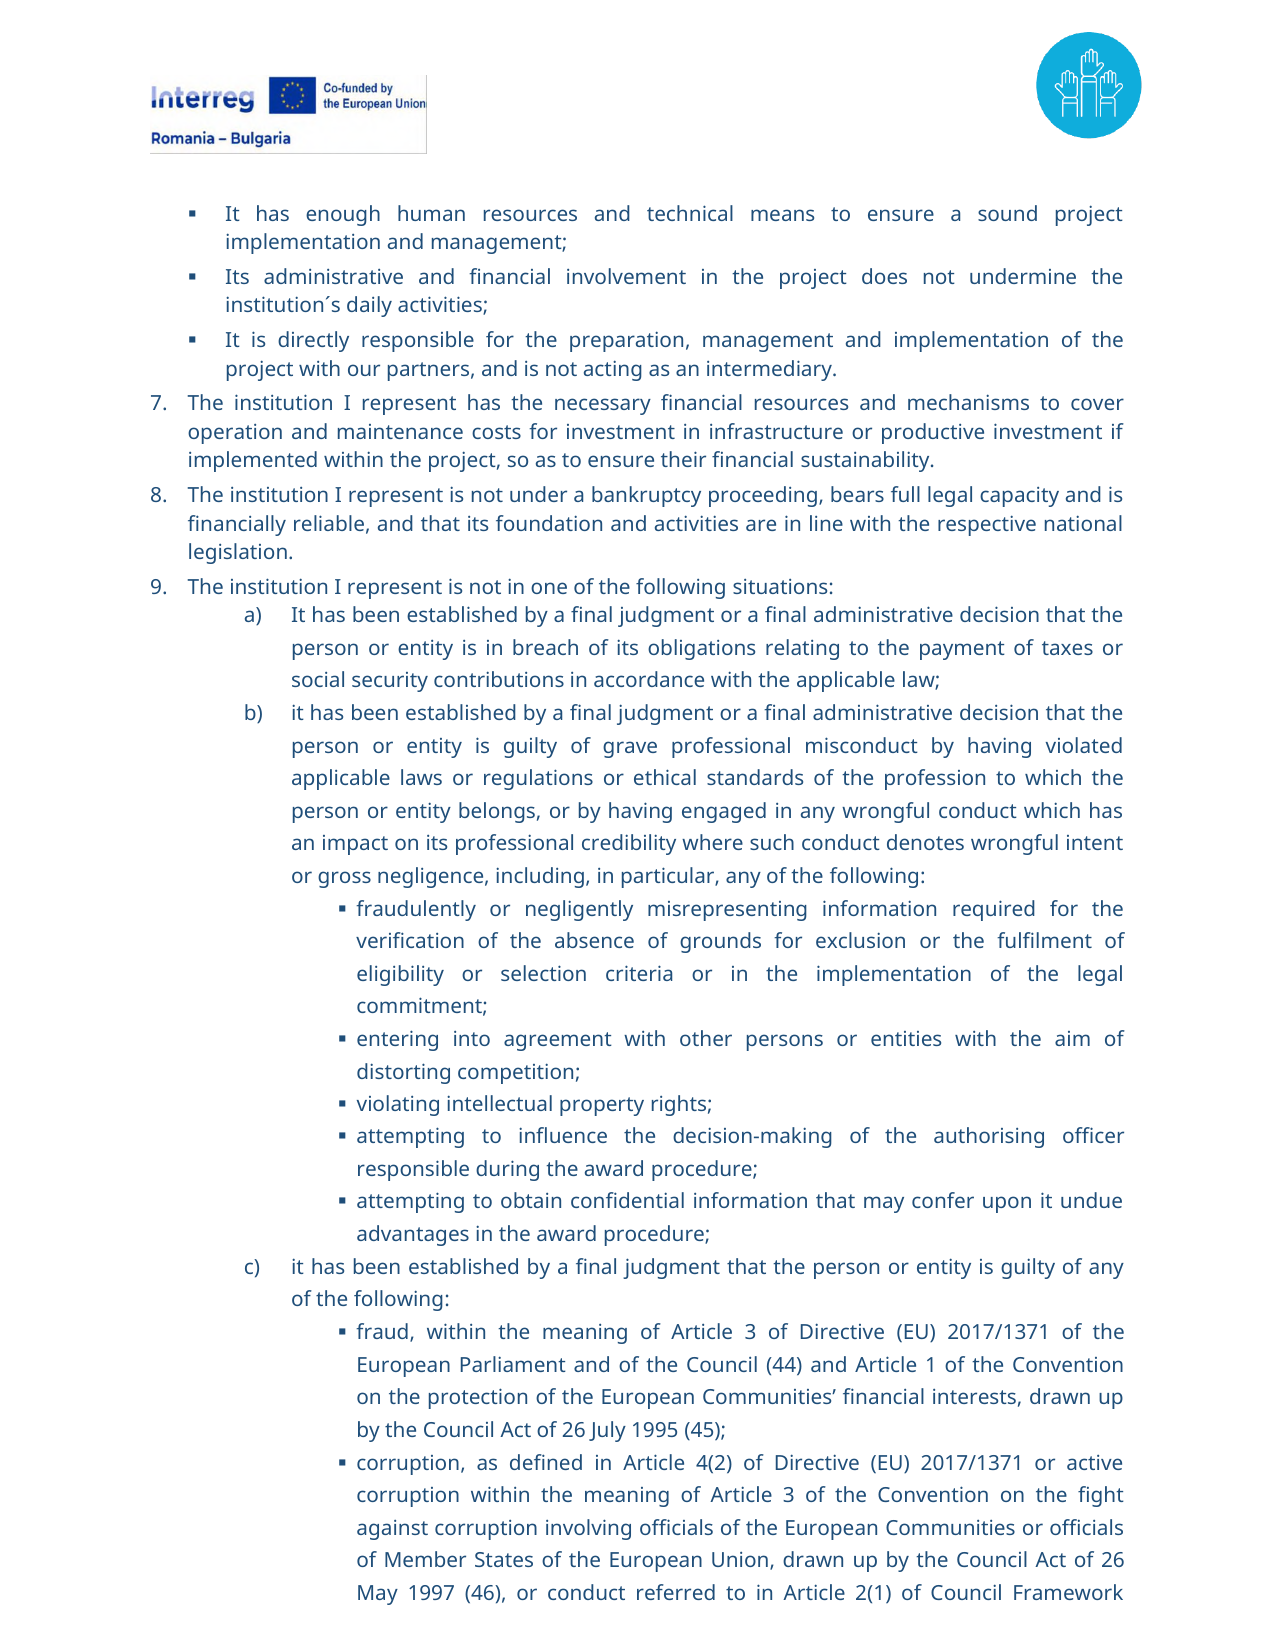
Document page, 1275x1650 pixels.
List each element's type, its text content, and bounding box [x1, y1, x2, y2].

list The institution I represent has the necessary financial resources and mechanisms to cover operation and maintenance costs for investment in infrastructure or productive investment if implemented within the project, so as to ensure their financial sustainability. [150, 388, 1125, 474]
list The institution I represent is not in one of the following situations: [150, 572, 1137, 600]
list The institution I represent is not under a bankruptcy proceeding, bears full legal capacity and is financially reliable, and that its foundation and activities are in line with the respective national legislation. [150, 480, 1125, 566]
list it has been established by a final judgment that the person or entity is guilty of any of the following: [244, 1252, 1125, 1313]
picture [1097, 94, 1142, 139]
list Its administrative and financial involvement in the project does not undermine the institution´s daily activities; [187, 262, 1125, 319]
list fraud, within the meaning of Article 3 of Directive (EU) 2017/1371 of the European Parliament and of the Council (44) and Article 1 of the Convention on the protection of the European Communities’ financial interests, drawn up by the Council Act of 26 July 1995 (45); [337, 1317, 1125, 1443]
list It has enough human resources and technical means to ensure a sound project implementation and management; [187, 199, 1124, 256]
list It has been established by a final judgment or a final administrative decision that the person or entity is in breach of its obligations relating to the payment of taxes or social security contributions in accordance with the applicable law; [244, 600, 1124, 694]
list attempting to influence the decision-making of the authorising officer responsible during the award procedure; [337, 1121, 1125, 1182]
list It is directly responsible for the preparation, management and implementation of the project with our partners, and is not acting as an intermediary. [187, 325, 1125, 382]
picture [1035, 31, 1087, 139]
picture [1091, 31, 1142, 77]
list it has been established by a final judgment or a final administrative decision that the person or entity is guilty of grave professional misconduct by having violated applicable laws or regulations or ethical standards of the profession to which the person or entity belongs, or by having engaged in any wrongful conduct which has an impact on its professional credibility where such conduct denotes wrongful intent or gross negligence, including, in particular, any of the following: [244, 698, 1125, 889]
picture [150, 75, 427, 154]
list attempting to obtain confidential information that may confer upon it undue advantages in the award procedure; [337, 1187, 1124, 1248]
list violating intellectual property rights; [337, 1089, 1137, 1118]
list entering into agreement with other persons or entities with the aim of distorting competition; [337, 1024, 1124, 1085]
list fraudulently or negligently misrepresenting information required for the verification of the absence of grounds for exclusion or the fulfilment of eligibility or selection criteria or in the implementation of the legal commitment; [337, 894, 1125, 1020]
